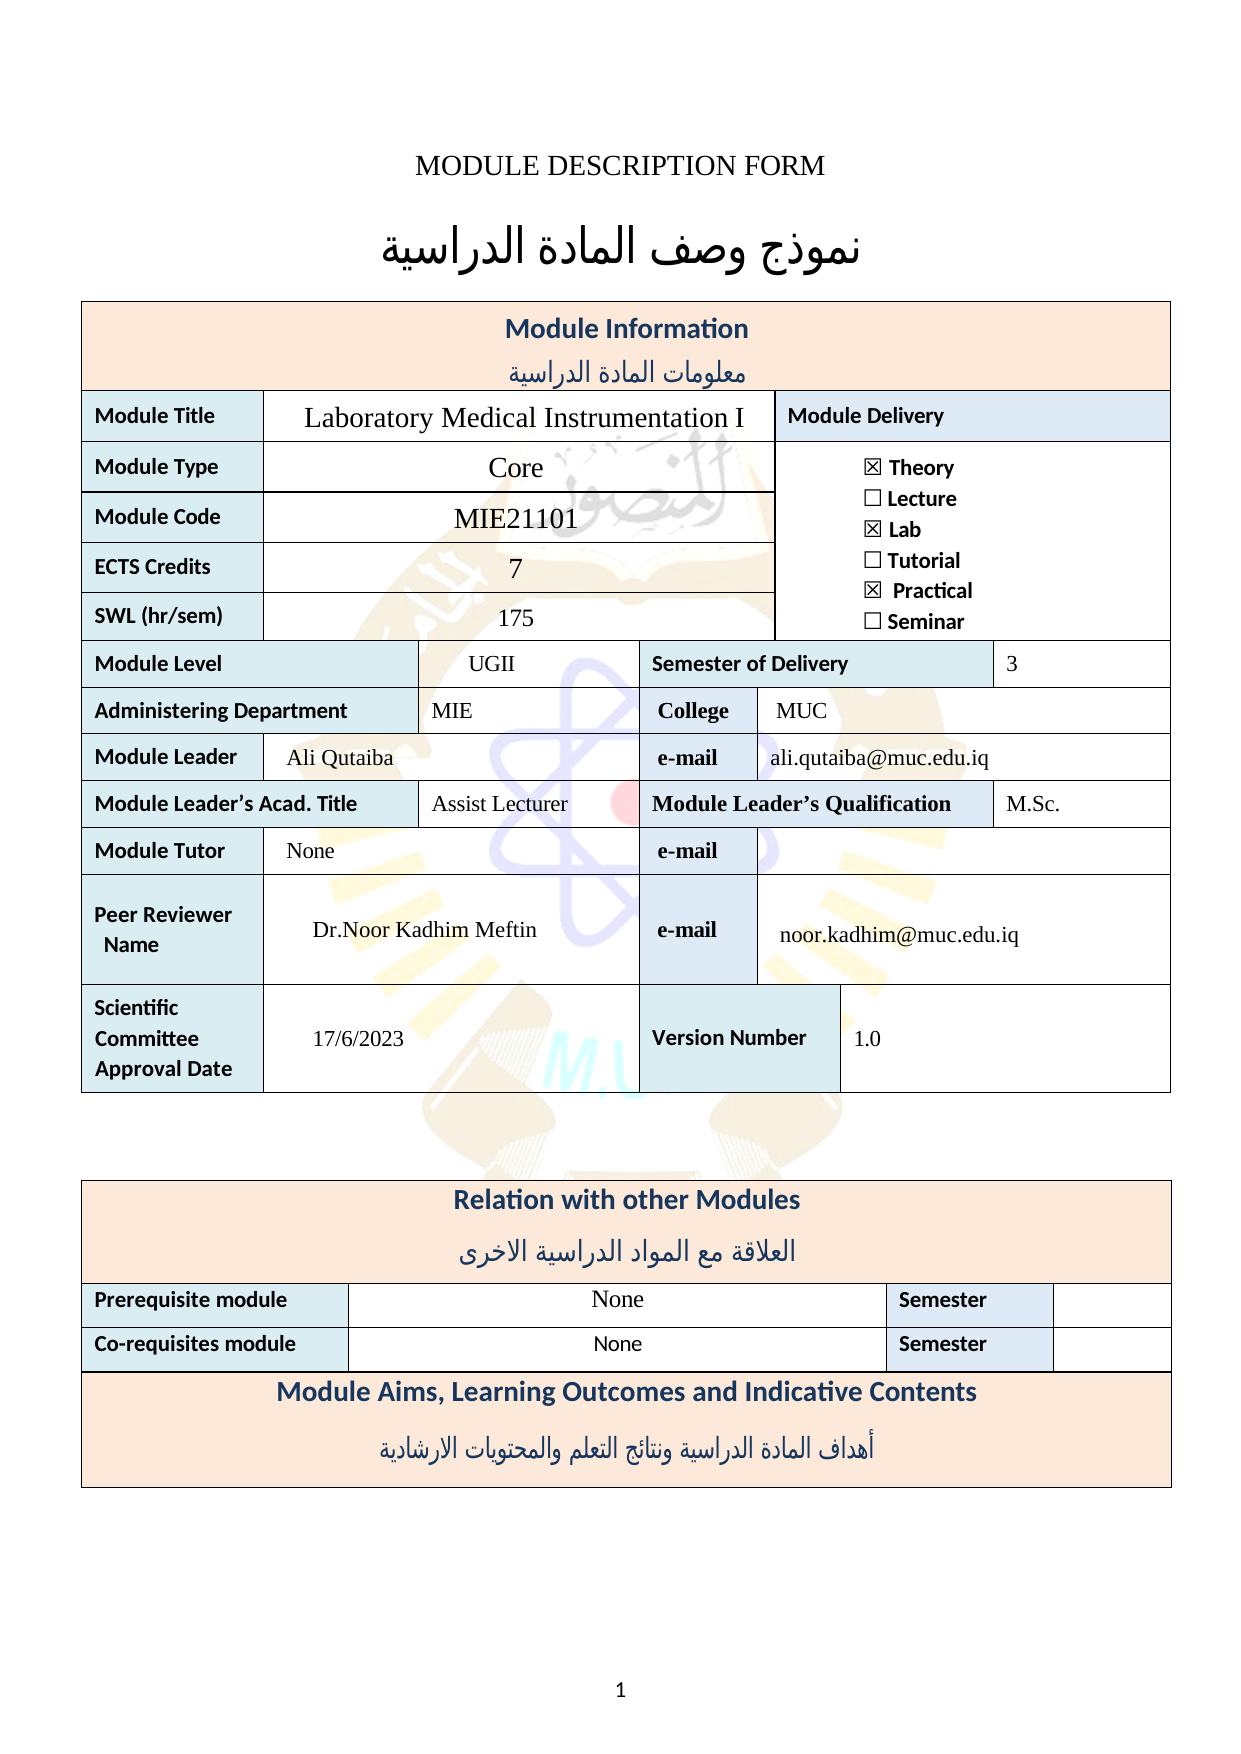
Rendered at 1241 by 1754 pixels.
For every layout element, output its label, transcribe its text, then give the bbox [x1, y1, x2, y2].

table_cell Core [264, 442, 774, 491]
table_cell College [640, 688, 757, 733]
table_cell Module Type [82, 442, 263, 491]
table_cell e-mail [640, 734, 757, 780]
table_cell MUC [758, 688, 1170, 733]
table_cell Module Leader’s Qualification [640, 781, 993, 827]
table_cell [1054, 1284, 1171, 1327]
table_cell noor.kadhim@muc.edu.iq [758, 875, 1170, 984]
table_cell Peer Reviewer Name [82, 875, 263, 984]
table_cell 17/6/2023 [264, 985, 639, 1092]
table_cell e-mail [640, 875, 757, 984]
table_cell 3 [994, 641, 1170, 687]
table_cell UGII [419, 641, 639, 687]
table_cell None [349, 1328, 886, 1371]
table_header Relation with other Modules العلاقة مع المواد الدراسية الاخرى [82, 1181, 1171, 1283]
table_cell Module Title [82, 391, 263, 441]
table_cell MIE21101 [264, 493, 774, 542]
table_cell Dr.Noor Kadhim Meftin [264, 875, 639, 984]
table_cell Module Delivery [776, 391, 1170, 441]
table_cell 7 [264, 543, 774, 592]
table_cell Administering Department [82, 688, 418, 733]
table_cell Semester of Delivery [640, 641, 993, 687]
text نموذج وصف المادة الدراسية [69, 215, 1172, 276]
table_cell ali.qutaiba@muc.edu.iq [758, 734, 1170, 780]
table_cell Module Tutor [82, 828, 263, 874]
table_cell Module Leader [82, 734, 263, 780]
table_cell [1054, 1328, 1171, 1371]
table_cell e-mail [640, 828, 757, 874]
table_cell Co-requisites module [82, 1328, 348, 1371]
table_cell Laboratory Medical Instrumentation I [264, 391, 774, 441]
table_cell Module Leader’s Acad. Title [82, 781, 418, 827]
table_cell ECTS Credits [82, 543, 263, 592]
table_cell None [264, 828, 639, 874]
table_cell M.Sc. [994, 781, 1170, 827]
table_cell Scientific Committee Approval Date [82, 985, 263, 1092]
table_cell Assist Lecturer [419, 781, 639, 827]
table_header Module Information معلومات المادة الدراسية [82, 302, 1170, 390]
table_cell MIE [419, 688, 639, 733]
table_cell None [349, 1284, 886, 1327]
table_cell Module Code [82, 493, 263, 542]
table_cell Version Number [640, 985, 840, 1092]
table_cell Module Level [82, 641, 418, 687]
table_cell 175 [264, 593, 774, 640]
table_cell ☒ Theory Lecture ☒ Lab Tutorial ☒ Practical Seminar [776, 442, 1170, 640]
table_cell SWL (hr/sem) [82, 593, 263, 640]
table_cell Semester [887, 1284, 1053, 1327]
text MODULE DESCRIPTION FORM [69, 148, 1172, 182]
table_cell Prerequisite module [82, 1284, 348, 1327]
table_cell [758, 828, 1170, 874]
table_cell Ali Qutaiba [264, 734, 639, 780]
table_cell 1.0 [841, 985, 1170, 1092]
table_header Module Aims, Learning Outcomes and Indicative Contents أهداف المادة الدراسية ونتائج التعلم والمحتويات الارشادية [82, 1373, 1171, 1487]
table_cell Semester [887, 1328, 1053, 1371]
